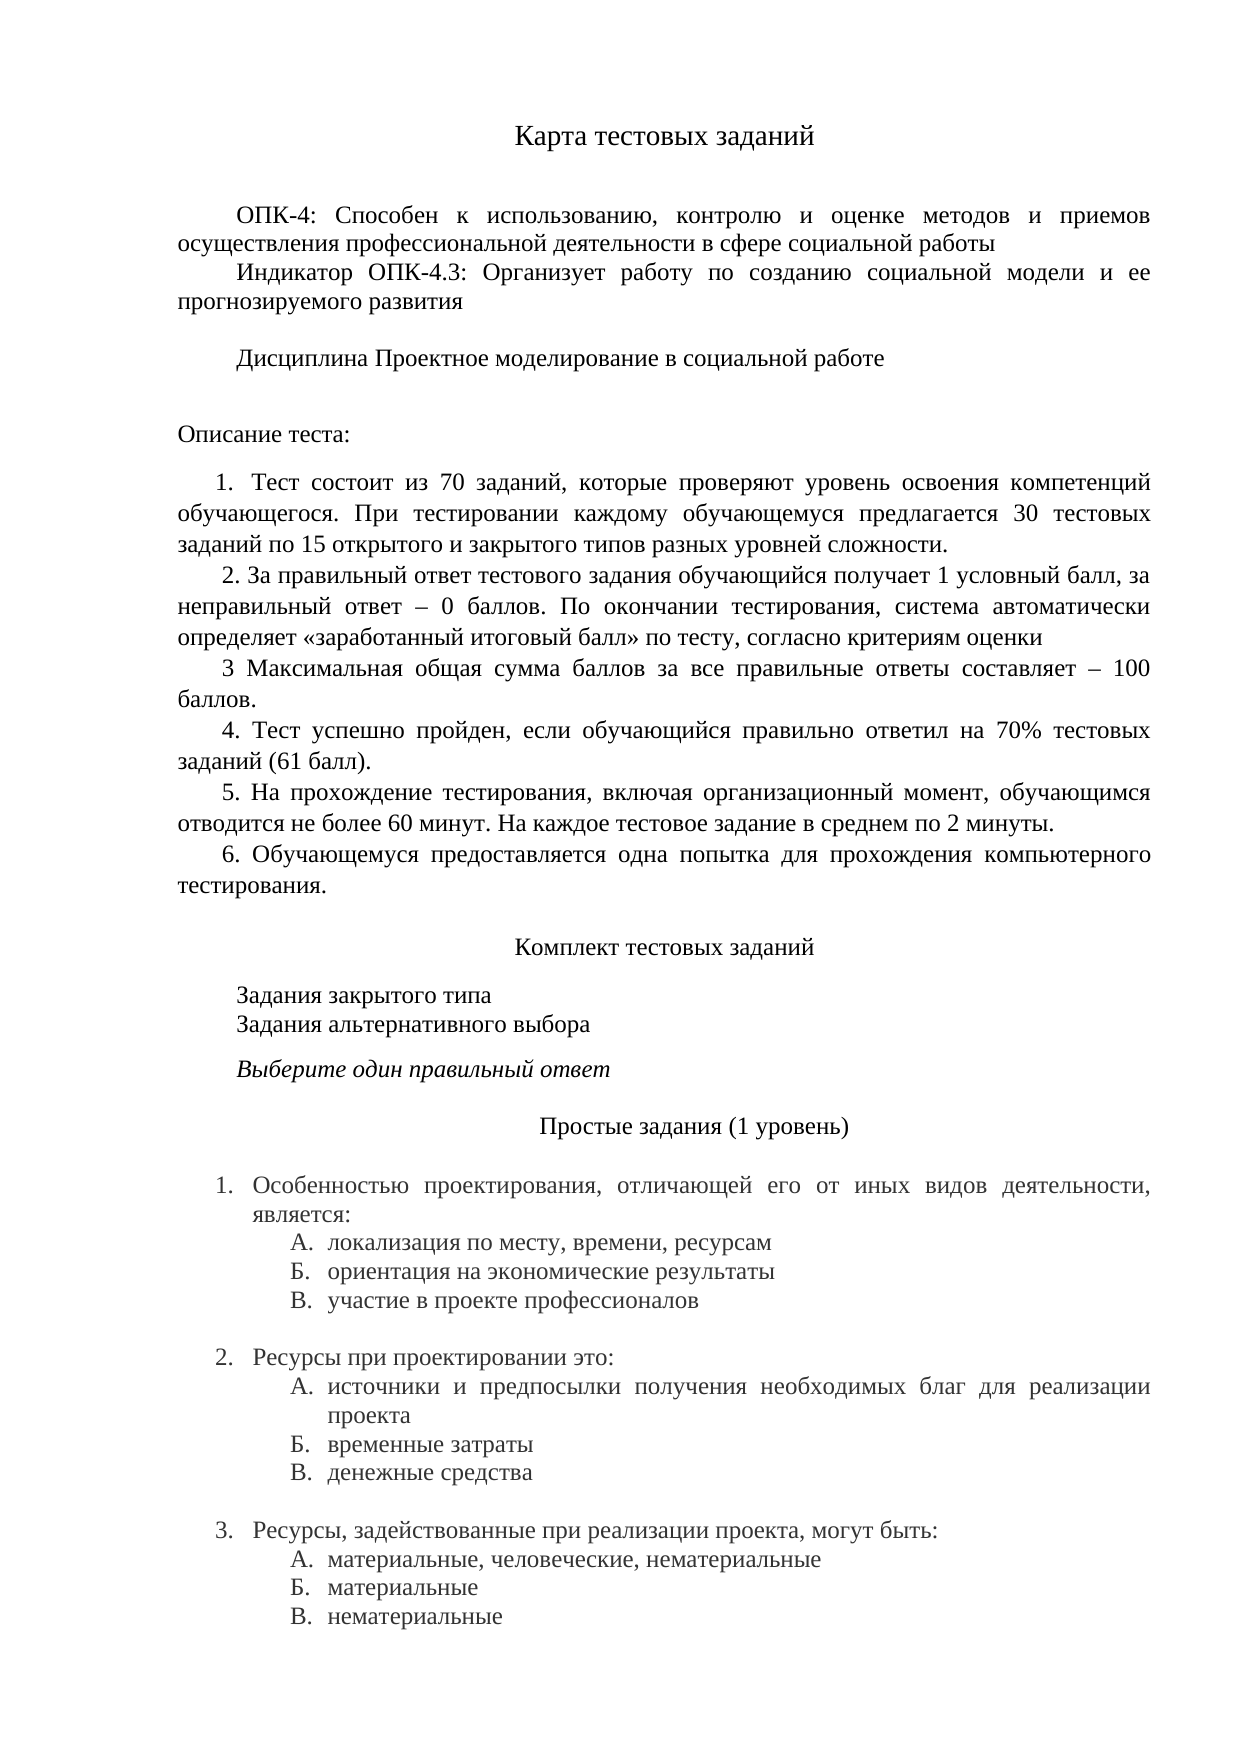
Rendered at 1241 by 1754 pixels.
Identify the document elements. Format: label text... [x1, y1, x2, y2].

text Задания альтернативного выбора [177, 1009, 1152, 1038]
list материальные, человеческие, нематериальные [290, 1544, 1152, 1572]
list денежные средства [290, 1457, 1152, 1486]
list локализация по месту, времени, ресурсам [290, 1227, 1152, 1256]
text Карта тестовых заданий [177, 118, 1152, 152]
text 4. Тест успешно пройден, если обучающийся правильно ответил на 70% тестовых заданий (61 балл). [177, 715, 1152, 775]
list Ресурсы при проектировании это: [215, 1342, 1152, 1371]
text 5. На прохождение тестирования, включая организационный момент, обучающимся отводится не более 60 минут. На каждое тестовое задание в среднем по 2 минуты. [177, 777, 1152, 837]
text 2. За правильный ответ тестового задания обучающийся получает 1 условный балл, за неправильный ответ – 0 баллов. По окончании тестирования, система автоматически определяет «заработанный итоговый балл» по тесту, согласно критериям оценки [177, 560, 1152, 651]
text Простые задания (1 уровень) [177, 1111, 1152, 1140]
text Дисциплина Проектное моделирование в социальной работе [177, 343, 1152, 372]
list нематериальные [290, 1601, 1152, 1630]
list ориентация на экономические результаты [290, 1256, 1152, 1285]
text Комплект тестовых заданий [177, 932, 1152, 961]
list Особенностью проектирования, отличающей его от иных видов деятельности, является: [215, 1170, 1152, 1227]
list временные затраты [290, 1429, 1152, 1457]
list Ресурсы, задействованные при реализации проекта, могут быть: [215, 1515, 1152, 1544]
text Выберите один правильный ответ [177, 1054, 1152, 1083]
list источники и предпосылки получения необходимых благ для реализации проекта [290, 1371, 1152, 1429]
text 6. Обучающемуся предоставляется одна попытка для прохождения компьютерного тестирования. [177, 839, 1152, 899]
list материальные [290, 1572, 1152, 1601]
text 3 Максимальная общая сумма баллов за все правильные ответы составляет – 100 баллов. [177, 653, 1152, 713]
text Задания закрытого типа [177, 980, 1152, 1009]
text ОПК-4: Способен к использованию, контролю и оценке методов и приемов осуществления профессиональной деятельности в сфере социальной работы [177, 200, 1152, 257]
text Индикатор ОПК-4.3: Организует работу по созданию социальной модели и ее прогнозируемого развития [177, 257, 1152, 315]
text Описание теста: [177, 419, 1152, 448]
list участие в проекте профессионалов [290, 1285, 1152, 1314]
list Тест состоит из 70 заданий, которые проверяют уровень освоения компетенций обучающегося. При тестировании каждому обучающемуся предлагается 30 тестовых заданий по 15 открытого и закрытого типов разных уровней сложности. [177, 467, 1152, 558]
